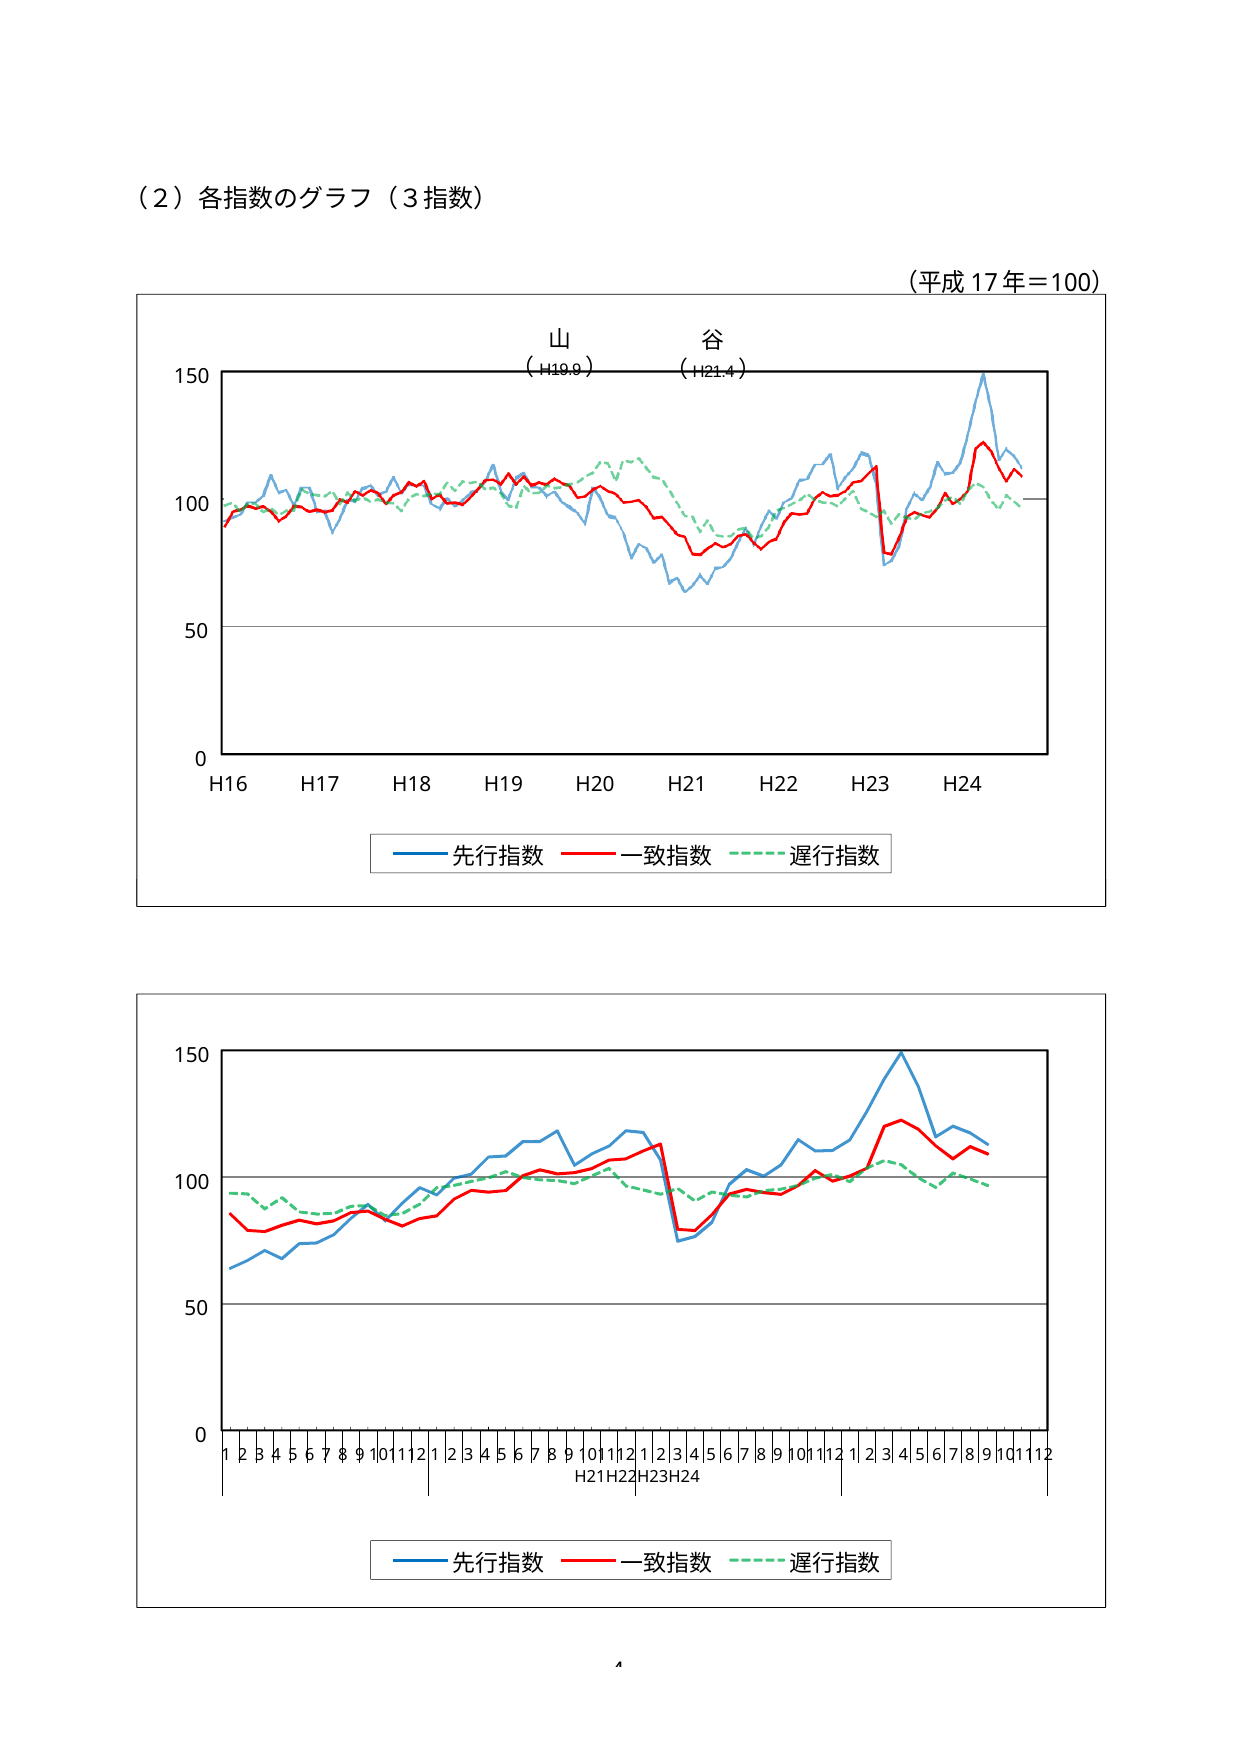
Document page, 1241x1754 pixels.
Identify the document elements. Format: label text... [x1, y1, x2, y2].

text （平成17年＝100） [106, 264, 1114, 298]
subtitle （２）各指数のグラフ（３指数） [123, 181, 1159, 214]
picture [223, 373, 1023, 593]
